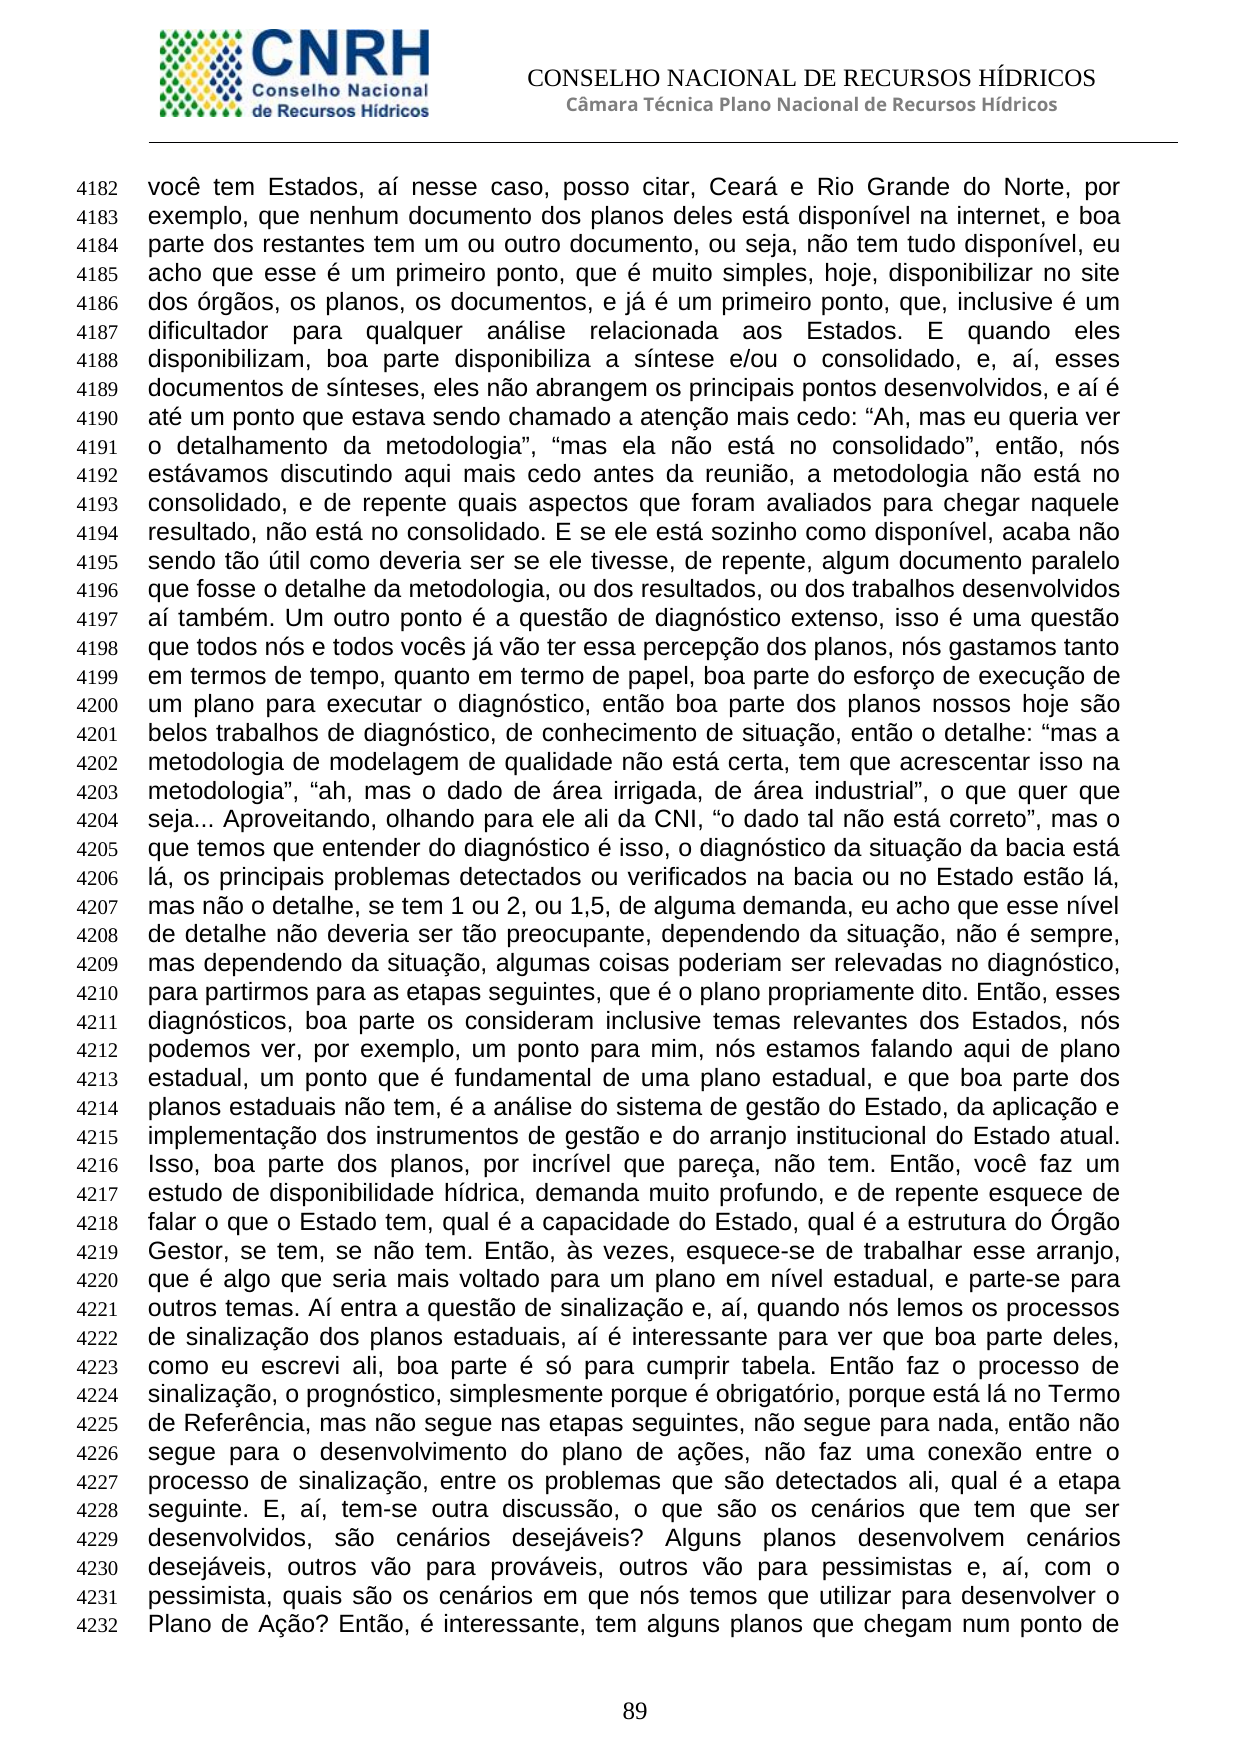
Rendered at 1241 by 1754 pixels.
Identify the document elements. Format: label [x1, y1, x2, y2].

picture [159, 29, 429, 117]
text [148, 172, 1122, 1638]
